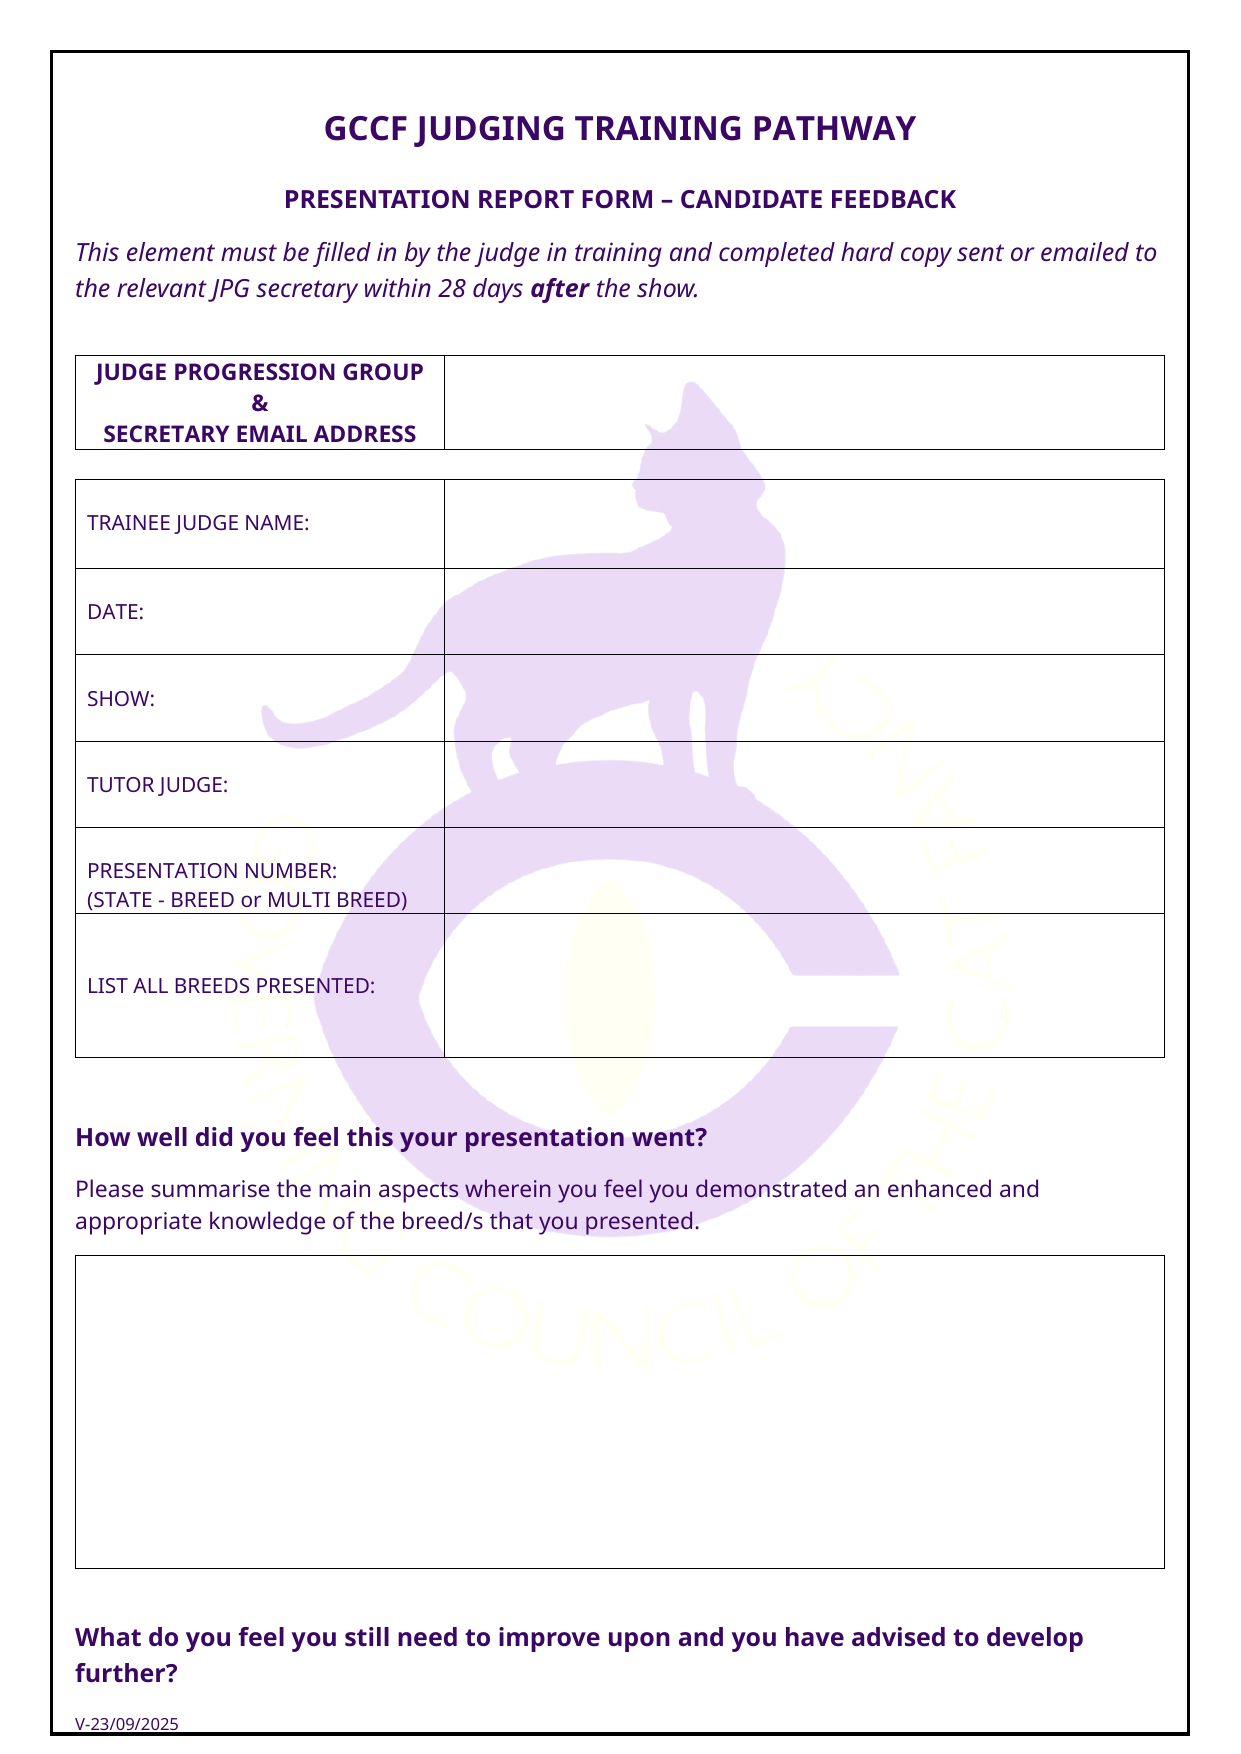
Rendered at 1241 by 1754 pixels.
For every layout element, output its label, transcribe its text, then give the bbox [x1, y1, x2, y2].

text How well did you feel this your presentation went? [75, 1120, 1165, 1154]
table_cell [445, 569, 1164, 654]
text This element must be filled in by the judge in training and completed hard copy sent or emailed to the relevant JPG secretary within 28 days after the show. [75, 234, 1165, 304]
table_header [76, 1256, 1164, 1568]
table_cell [445, 914, 1164, 1057]
table_header TRAINEE JUDGE NAME: [76, 480, 444, 568]
table_cell DATE: [76, 569, 444, 654]
table_header [445, 356, 1164, 449]
text Please summarise the main aspects wherein you feel you demonstrated an enhanced and appropriate knowledge of the breed/s that you presented. [75, 1172, 1165, 1237]
text GCCF JUDGING TRAINING PATHWAY [75, 105, 1165, 151]
table_cell TUTOR JUDGE: [76, 742, 444, 827]
text PRESENTATION REPORT FORM – CANDIDATE FEEDBACK [75, 182, 1165, 216]
table_header JUDGE PROGRESSION GROUP & SECRETARY EMAIL ADDRESS [76, 356, 444, 449]
table_cell LIST ALL BREEDS PRESENTED: [76, 914, 444, 1057]
text What do you feel you still need to improve upon and you have advised to develop further? [75, 1620, 1165, 1689]
table_header [445, 480, 1164, 568]
table_cell [445, 742, 1164, 827]
table_cell PRESENTATION NUMBER: (STATE - BREED or MULTI BREED) [76, 828, 444, 913]
table_cell [445, 828, 1164, 913]
table_cell SHOW: [76, 655, 444, 741]
table_cell [445, 655, 1164, 741]
